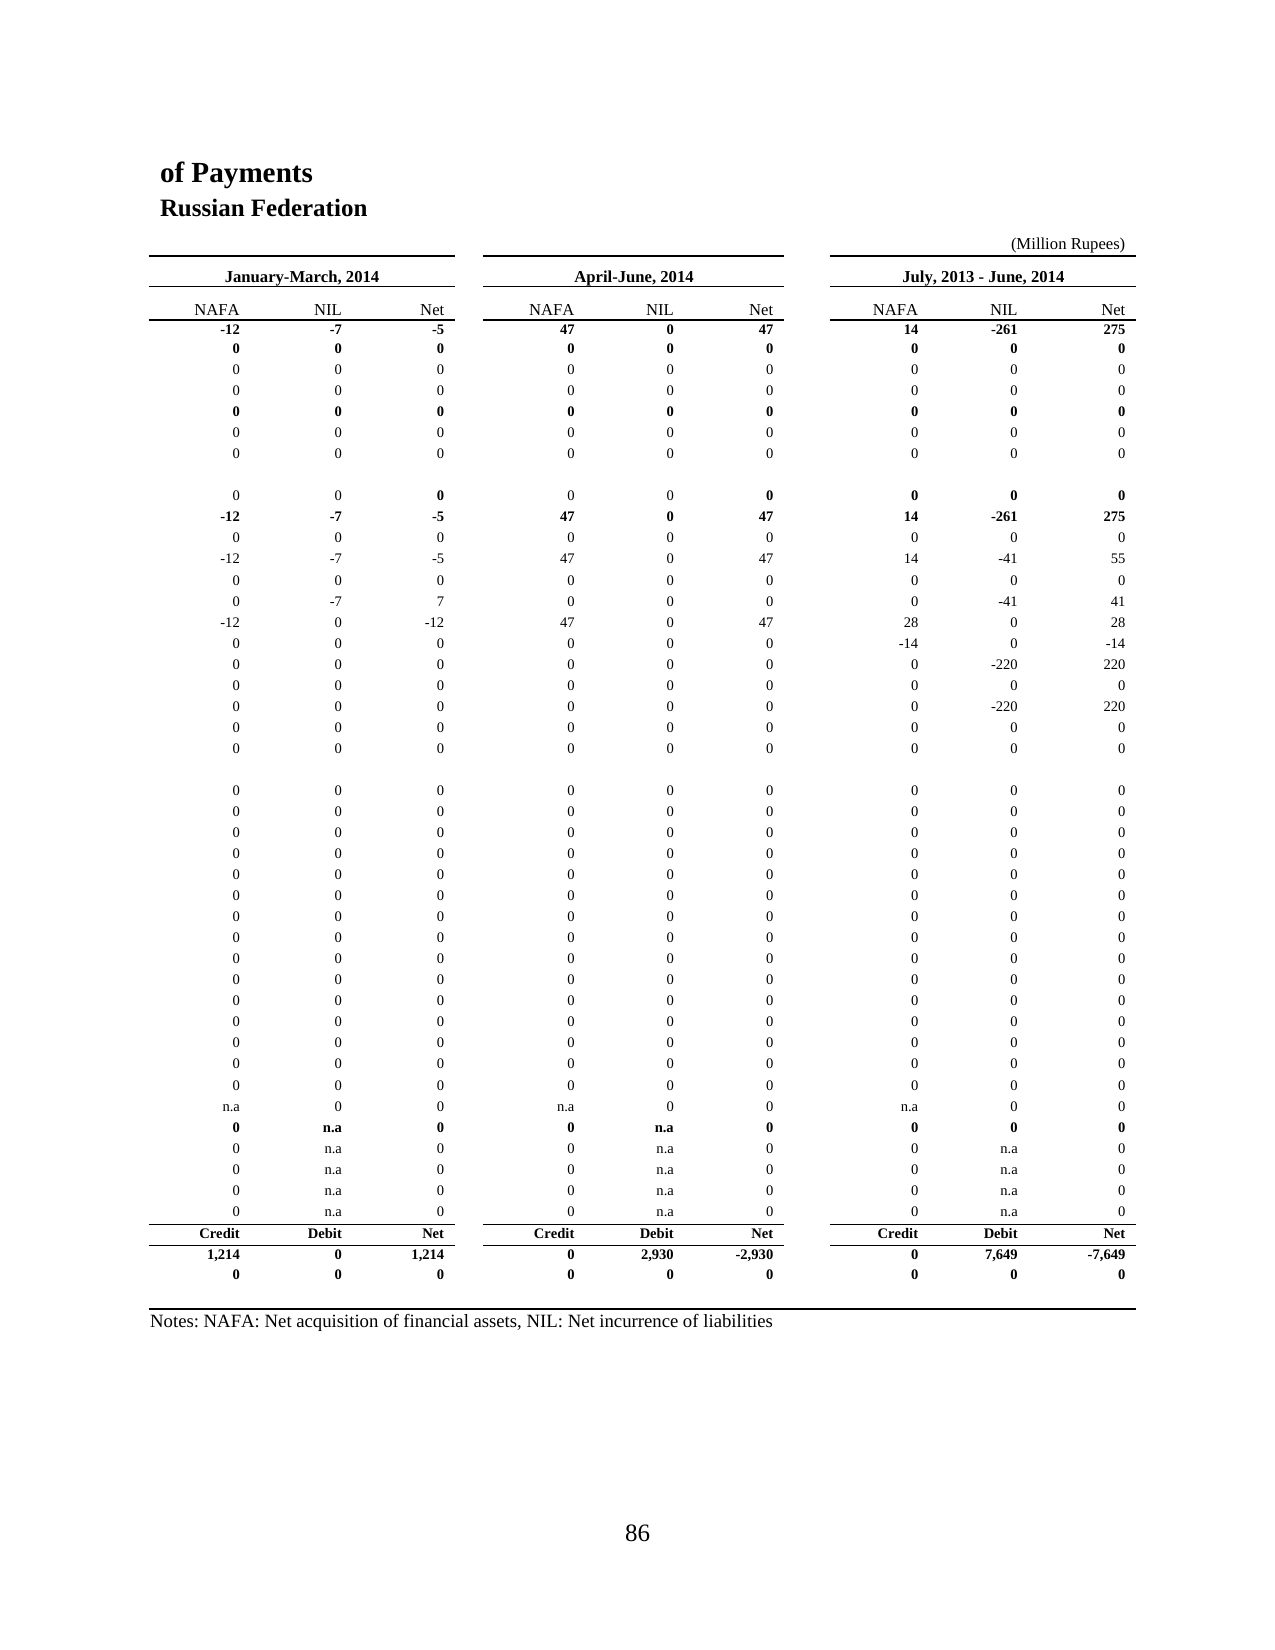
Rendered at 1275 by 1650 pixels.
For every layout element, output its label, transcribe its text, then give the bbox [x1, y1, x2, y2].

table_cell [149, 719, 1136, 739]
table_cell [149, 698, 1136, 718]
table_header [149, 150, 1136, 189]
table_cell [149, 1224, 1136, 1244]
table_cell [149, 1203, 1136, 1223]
text Notes: NAFA: Net acquisition of financial assets, NIL: Net incurrence of liabilities [150, 1310, 1125, 1331]
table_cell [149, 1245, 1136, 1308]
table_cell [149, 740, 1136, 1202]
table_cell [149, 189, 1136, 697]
